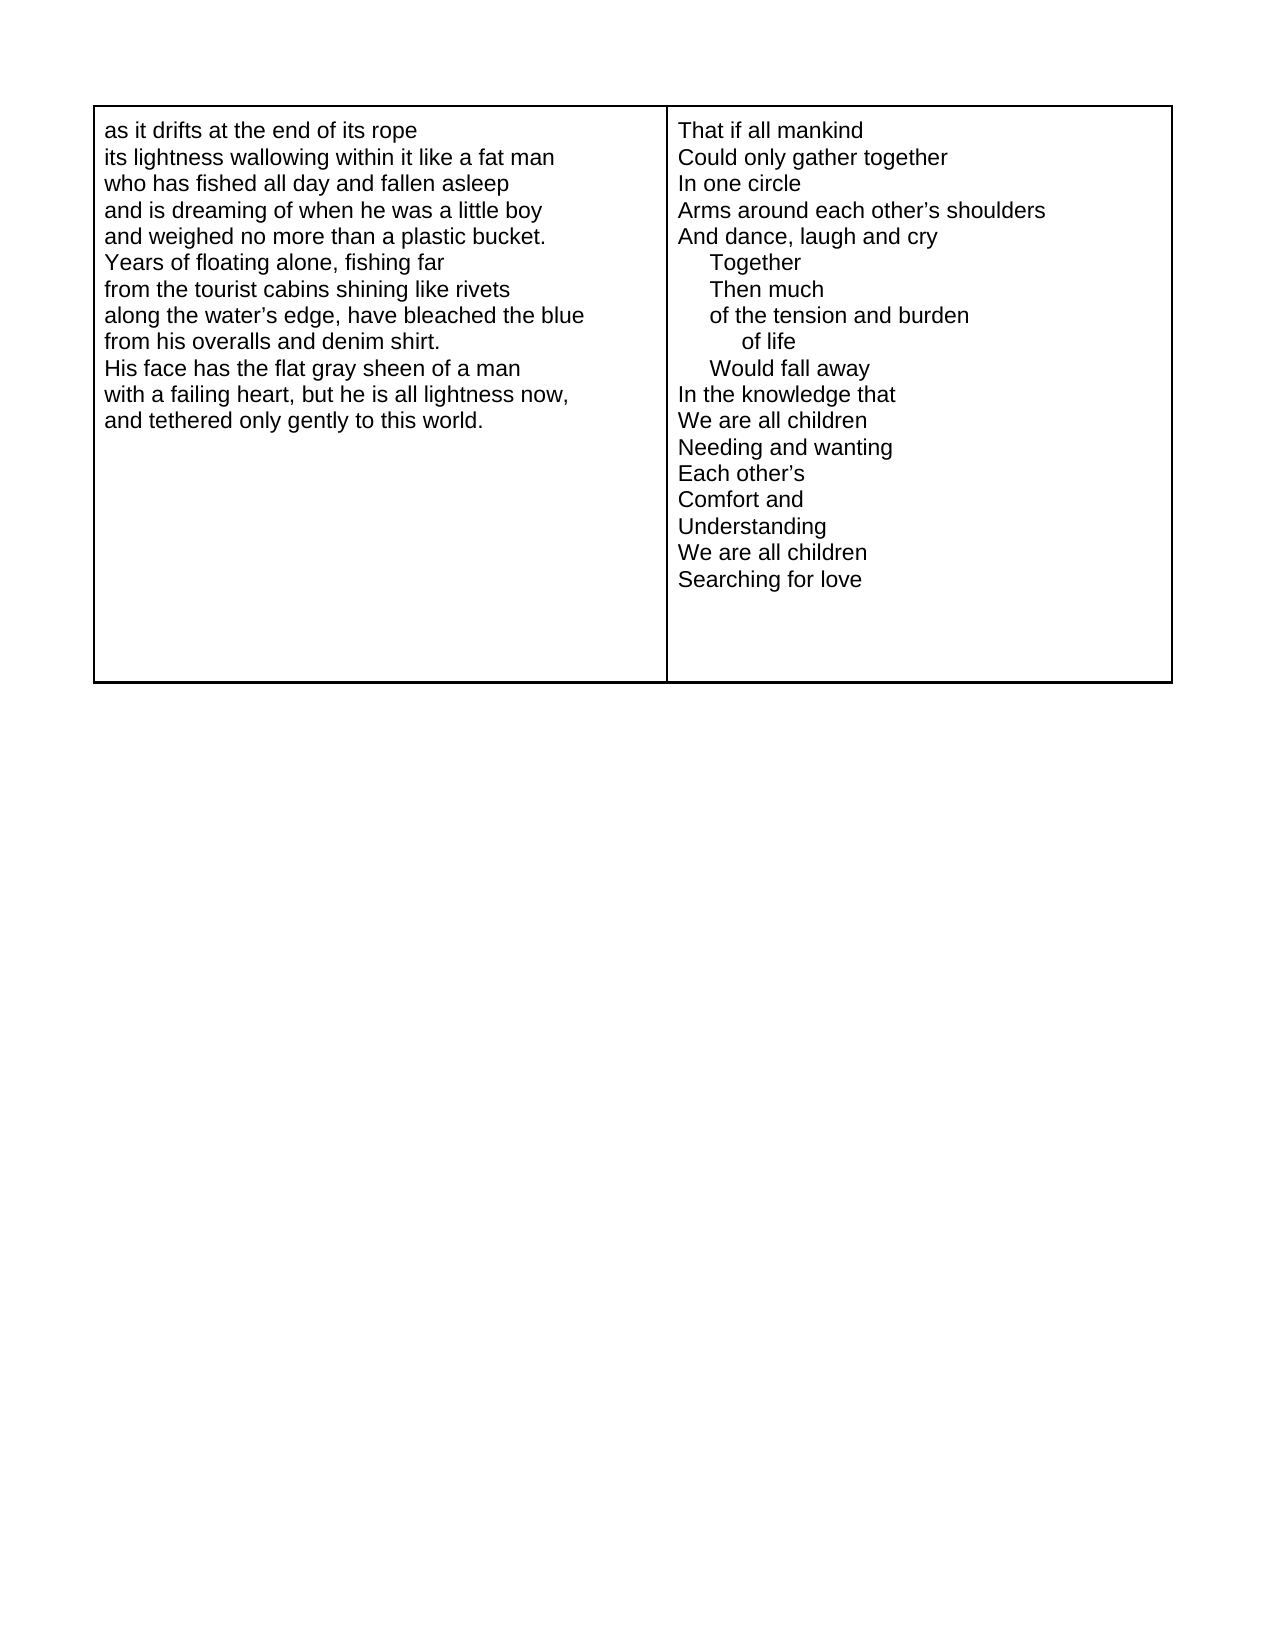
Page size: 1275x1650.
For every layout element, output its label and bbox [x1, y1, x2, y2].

table_header [668, 107, 1171, 681]
table_header [95, 107, 666, 681]
